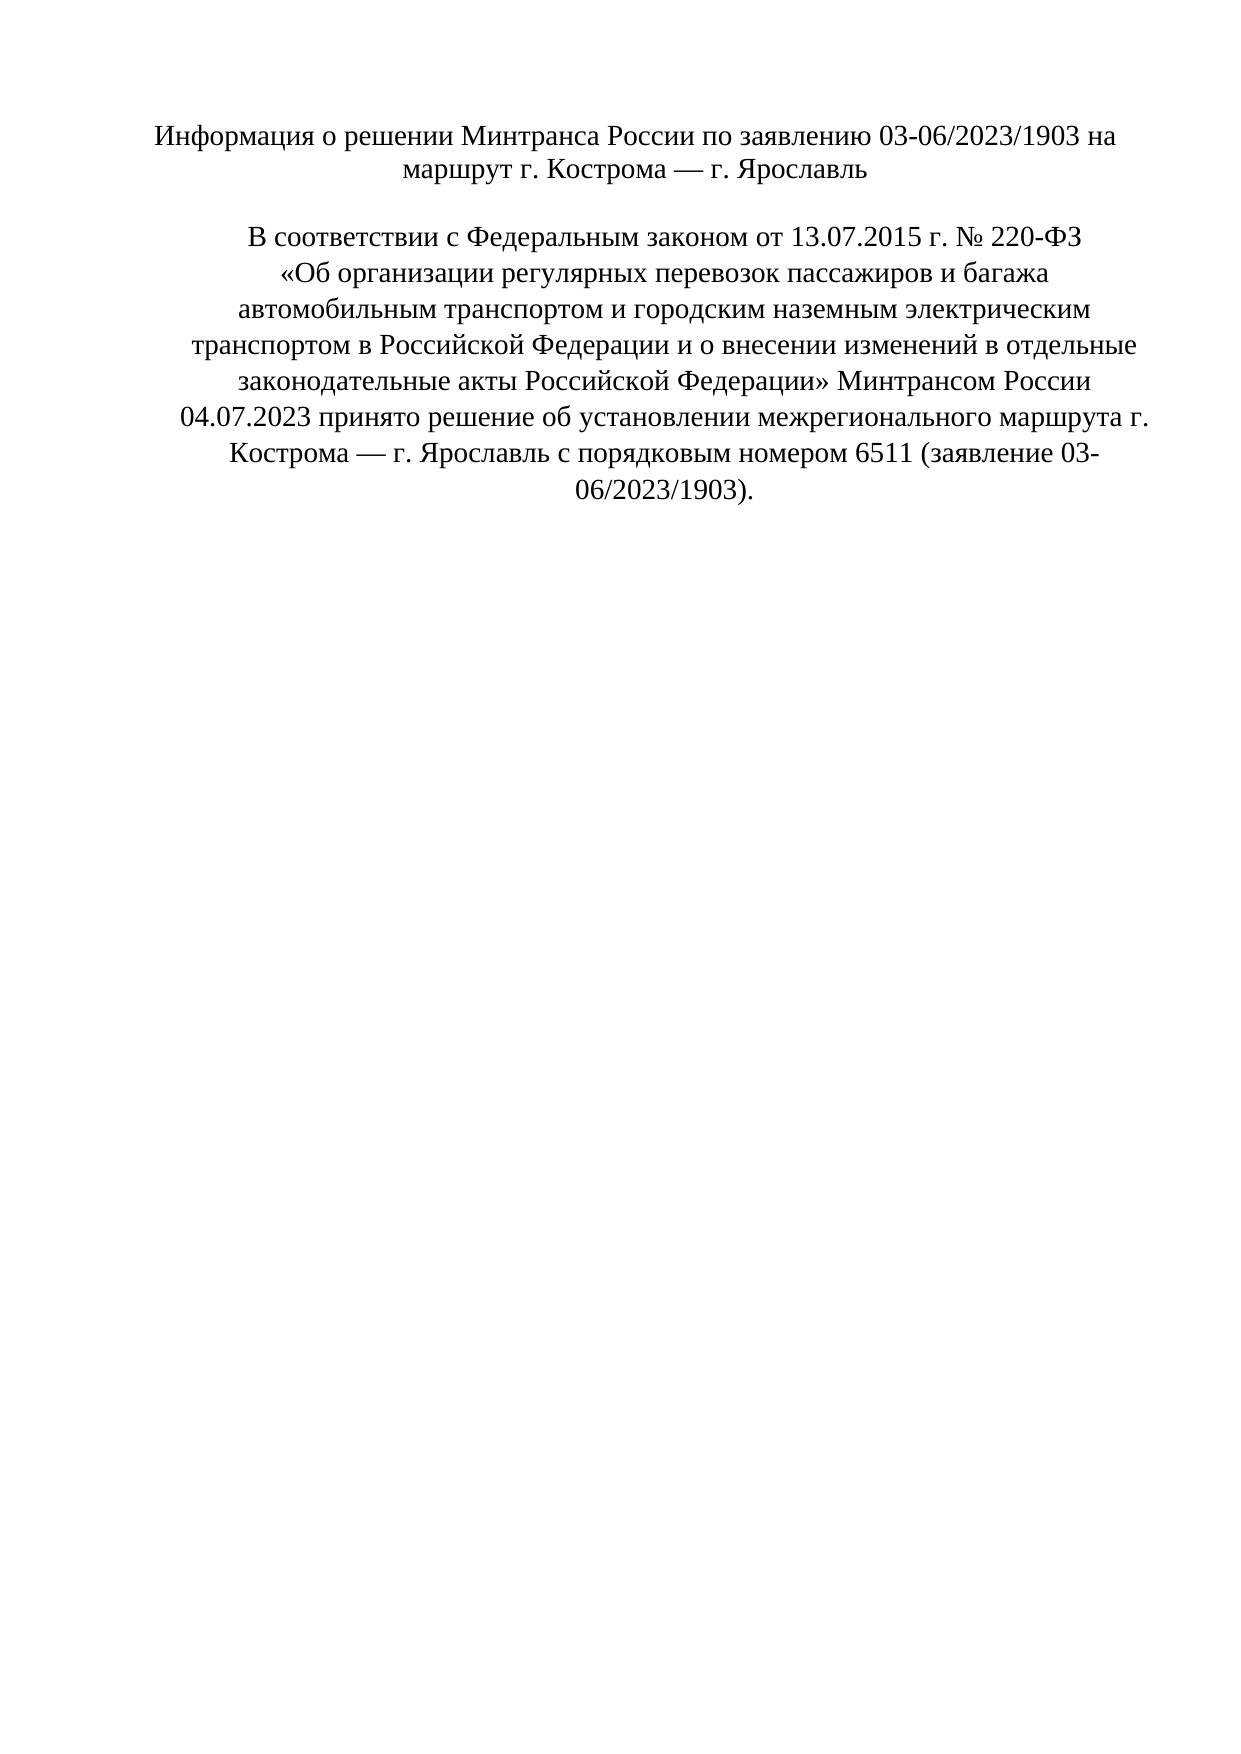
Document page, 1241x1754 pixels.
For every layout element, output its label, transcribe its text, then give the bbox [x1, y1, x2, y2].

text Информация о решении Минтранса России по заявлению 03-06/2023/1903 на маршрут г. Кострома — г. Ярославль [118, 118, 1152, 185]
text В соответствии с Федеральным законом от 13.07.2015 г. № 220-ФЗ «Об организации регулярных перевозок пассажиров и багажа автомобильным транспортом и городским наземным электрическим транспортом в Российской Федерации и о внесении изменений в отдельные законодательные акты Российской Федерации» Минтрансом России 04.07.2023 принято решение об установлении межрегионального маршрута г. Кострома — г. Ярославль с порядковым номером 6511 (заявление 03-06/2023/1903). [177, 219, 1152, 505]
